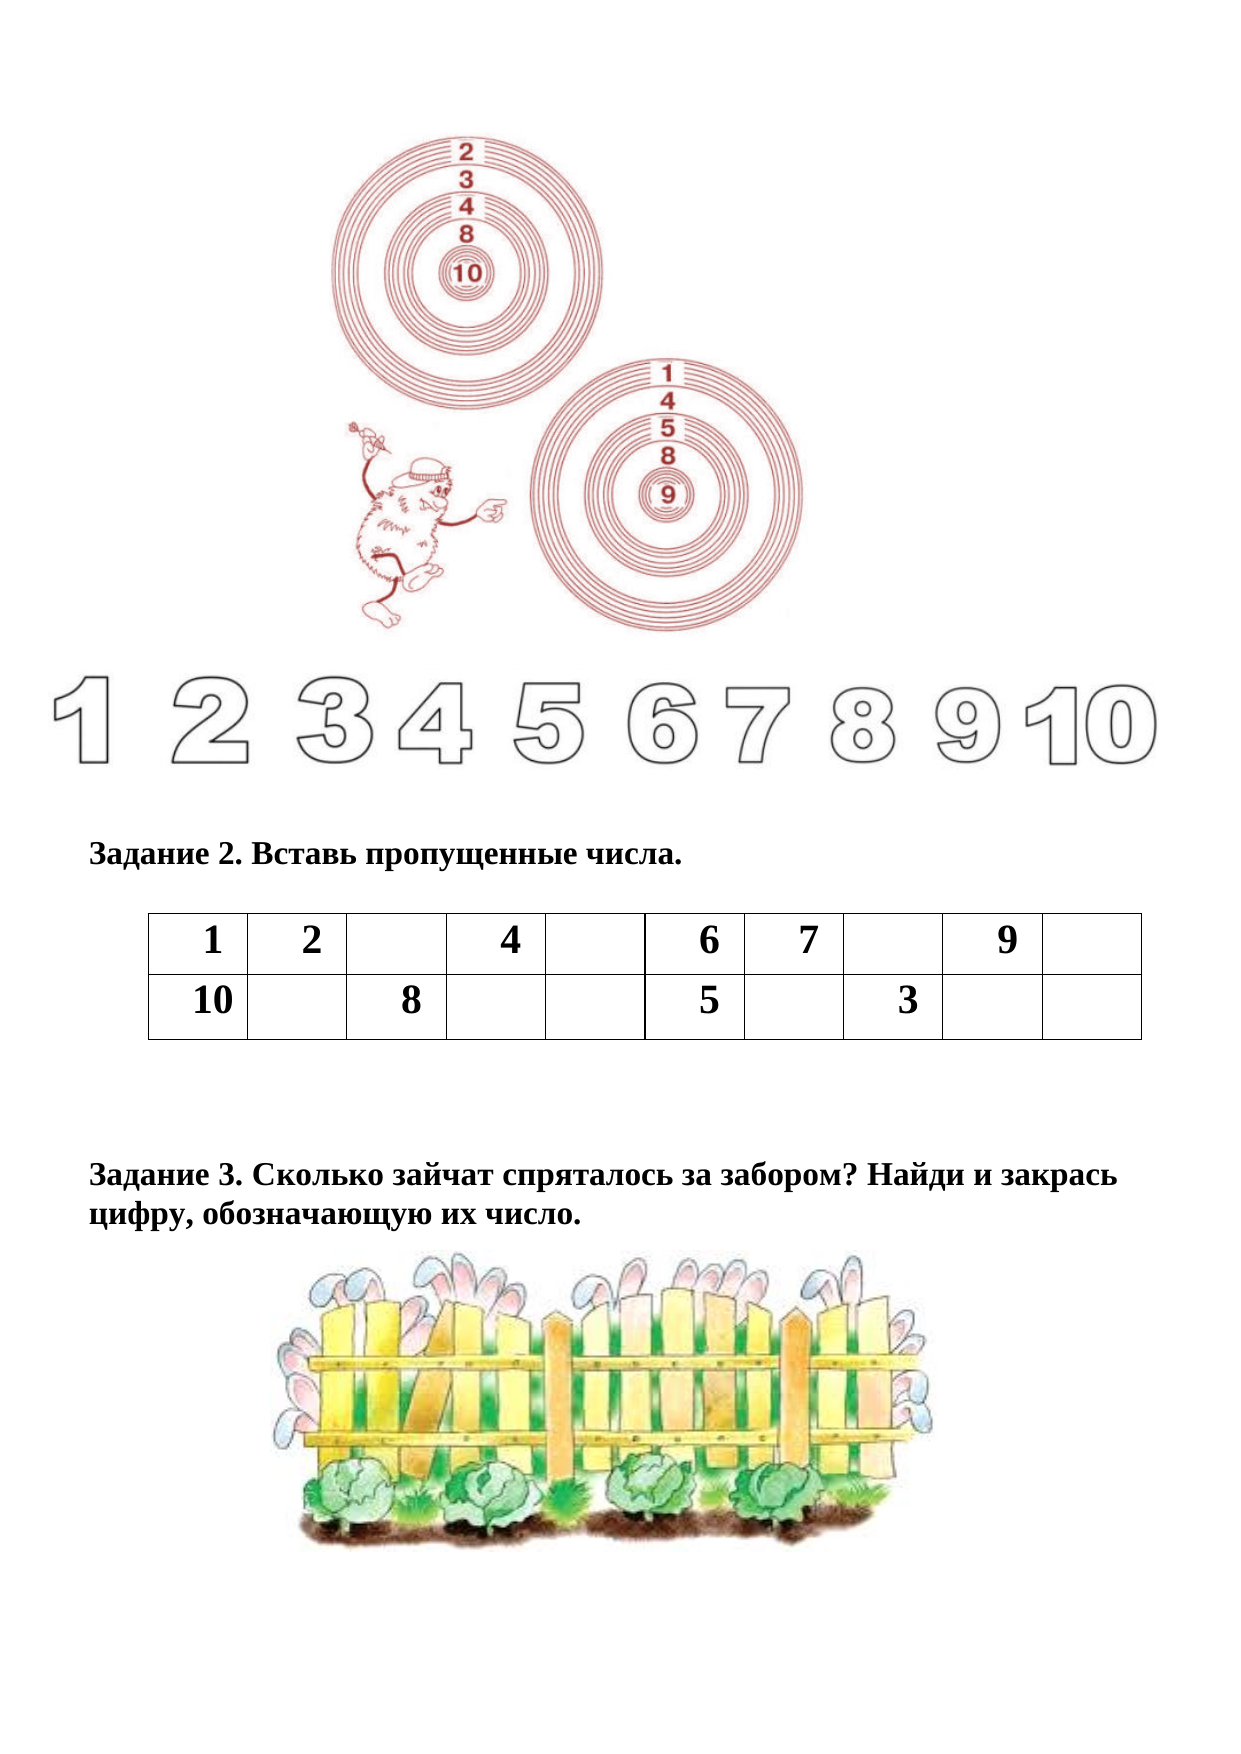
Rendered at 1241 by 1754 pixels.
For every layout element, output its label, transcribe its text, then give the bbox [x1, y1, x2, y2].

table_header [1043, 914, 1141, 974]
table_header [347, 914, 446, 974]
picture [1020, 680, 1160, 770]
table_header 4 [447, 914, 545, 974]
table_cell [943, 975, 1042, 1039]
text Задание 2. Вставь пропущенные числа. [89, 830, 1148, 872]
table_cell [546, 975, 644, 1039]
picture [270, 1250, 937, 1552]
table_header [844, 914, 942, 974]
table_cell [248, 975, 346, 1039]
table_cell 8 [347, 975, 446, 1039]
table_header 6 [646, 914, 744, 974]
table_cell [447, 975, 545, 1039]
picture [44, 657, 379, 770]
table_header 2 [248, 914, 346, 974]
table_cell [1043, 975, 1141, 1039]
table_header 1 [149, 914, 247, 974]
picture [394, 669, 703, 770]
table_cell [745, 975, 843, 1039]
table_cell 3 [844, 975, 942, 1039]
table_header 7 [745, 914, 843, 974]
table_cell 5 [646, 975, 744, 1039]
table_header [546, 914, 644, 974]
text Задание 3. Сколько зайчат спряталось за забором? Найди и закрась цифру, обозначающую их число. [89, 1155, 1119, 1231]
picture [717, 678, 1011, 770]
table_cell 10 [149, 975, 247, 1039]
table_header 9 [943, 914, 1042, 974]
